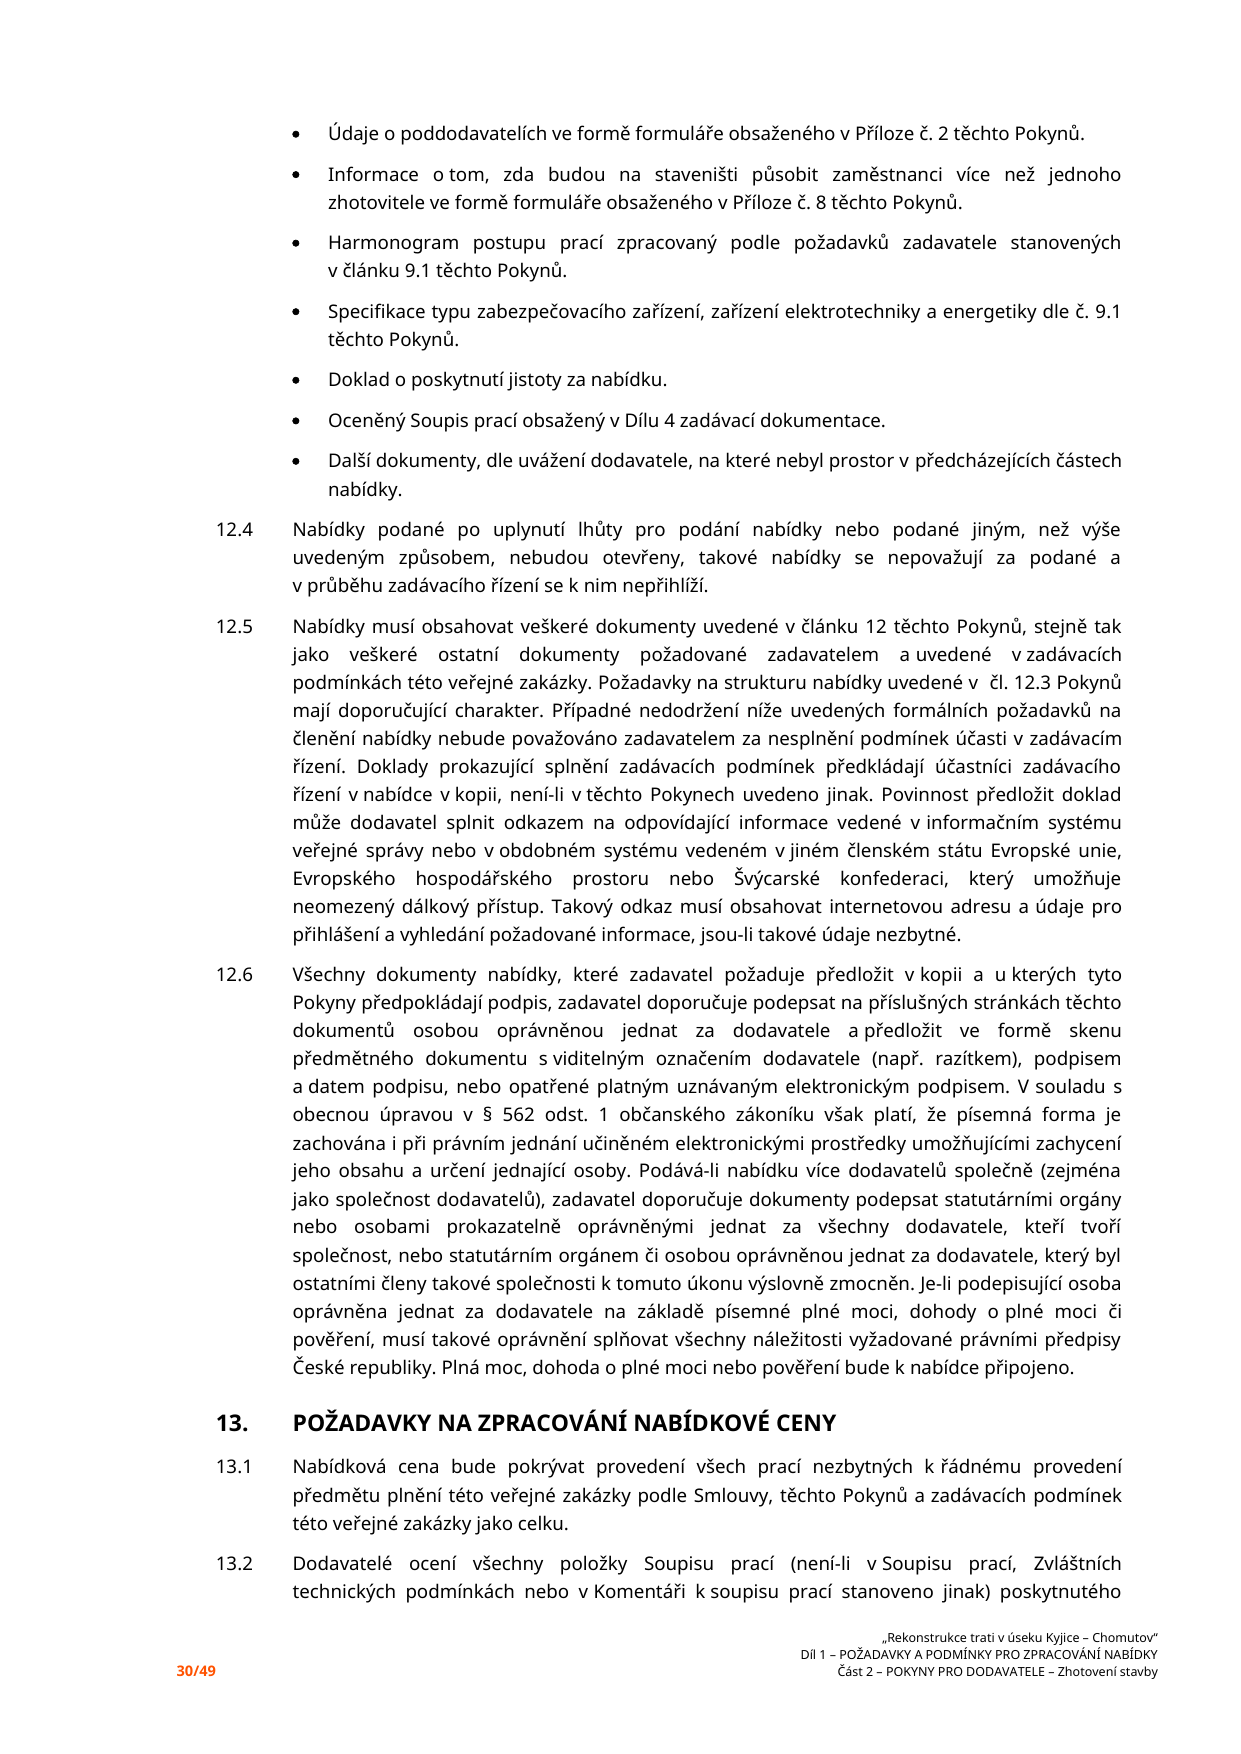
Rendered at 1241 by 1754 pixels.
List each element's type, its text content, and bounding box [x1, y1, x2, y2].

text Oceněný Soupis prací obsažený v Dílu 4 zadávací dokumentace. [292, 407, 1122, 433]
text Doklad o poskytnutí jistoty za nabídku. [292, 367, 1122, 392]
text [216, 1550, 1122, 1604]
text Údaje o poddodavatelích ve formě formuláře obsaženého v Příloze č. 2 těchto Pokynů. [292, 121, 1122, 146]
text POŽADAVKY NA ZPRACOVÁNÍ NABÍDKOVÉ CENY [216, 1407, 1122, 1438]
text Harmonogram postupu prací zpracovaný podle požadavků zadavatele stanovených v článku 9.1 těchto Pokynů. [292, 230, 1122, 283]
text Specifikace typu zabezpečovacího zařízení, zařízení elektrotechniky a energetiky dle č. 9.1 těchto Pokynů. [292, 298, 1122, 352]
text Nabídková cena bude pokrývat provedení všech prací nezbytných k řádnému provedení předmětu plnění této veřejné zakázky podle Smlouvy, těchto Pokynů a zadávacích podmínek této veřejné zakázky jako celku. [216, 1454, 1122, 1535]
text Nabídky podané po uplynutí lhůty pro podání nabídky nebo podané jiným, než výše uvedeným způsobem, nebudou otevřeny, takové nabídky se nepovažují za podané a v průběhu zadávacího řízení se k nim nepřihlíží. [216, 516, 1122, 598]
text Nabídky musí obsahovat veškeré dokumenty uvedené v článku 12 těchto Pokynů, stejně tak jako veškeré ostatní dokumenty požadované zadavatelem a uvedené v zadávacích podmínkách této veřejné zakázky. Požadavky na strukturu nabídky uvedené v čl. 12.3 Pokynů mají doporučující charakter. Případné nedodržení níže uvedených formálních požadavků na členění nabídky nebude považováno zadavatelem za nesplnění podmínek účasti v zadávacím řízení. Doklady prokazující splnění zadávacích podmínek předkládají účastníci zadávacího řízení v nabídce v kopii, není-li v těchto Pokynech uvedeno jinak. Povinnost předložit doklad může dodavatel splnit odkazem na odpovídající informace vedené v informačním systému veřejné správy nebo v obdobném systému vedeném v jiném členském státu Evropské unie, Evropského hospodářského prostoru nebo Švýcarské konfederaci, který umožňuje neomezený dálkový přístup. Takový odkaz musí obsahovat internetovou adresu a údaje pro přihlášení a vyhledání požadované informace, jsou-li takové údaje nezbytné. [216, 613, 1122, 947]
text Další dokumenty, dle uvážení dodavatele, na které nebyl prostor v předcházejících částech nabídky. [292, 448, 1122, 501]
text Všechny dokumenty nabídky, které zadavatel požaduje předložit v kopii a u kterých tyto Pokyny předpokládají podpis, zadavatel doporučuje podepsat na příslušných stránkách těchto dokumentů osobou oprávněnou jednat za dodavatele a předložit ve formě skenu předmětného dokumentu s viditelným označením dodavatele (např. razítkem), podpisem a datem podpisu, nebo opatřené platným uznávaným elektronickým podpisem. V souladu s obecnou úpravou v § 562 odst. 1 občanského zákoníku však platí, že písemná forma je zachována i při právním jednání učiněném elektronickými prostředky umožňujícími zachycení jeho obsahu a určení jednající osoby. Podává-li nabídku více dodavatelů společně (zejména jako společnost dodavatelů), zadavatel doporučuje dokumenty podepsat statutárními orgány nebo osobami prokazatelně oprávněnými jednat za všechny dodavatele, kteří tvoří společnost, nebo statutárním orgánem či osobou oprávněnou jednat za dodavatele, který byl ostatními členy takové společnosti k tomuto úkonu výslovně zmocněn. Je-li podepisující osoba oprávněna jednat za dodavatele na základě písemné plné moci, dohody o plné moci či pověření, musí takové oprávnění splňovat všechny náležitosti vyžadované právními předpisy České republiky. Plná moc, dohoda o plné moci nebo pověření bude k nabídce připojeno. [216, 962, 1122, 1379]
text Informace o tom, zda budou na staveništi působit zaměstnanci více než jednoho zhotovitele ve formě formuláře obsaženého v Příloze č. 8 těchto Pokynů. [292, 161, 1122, 215]
